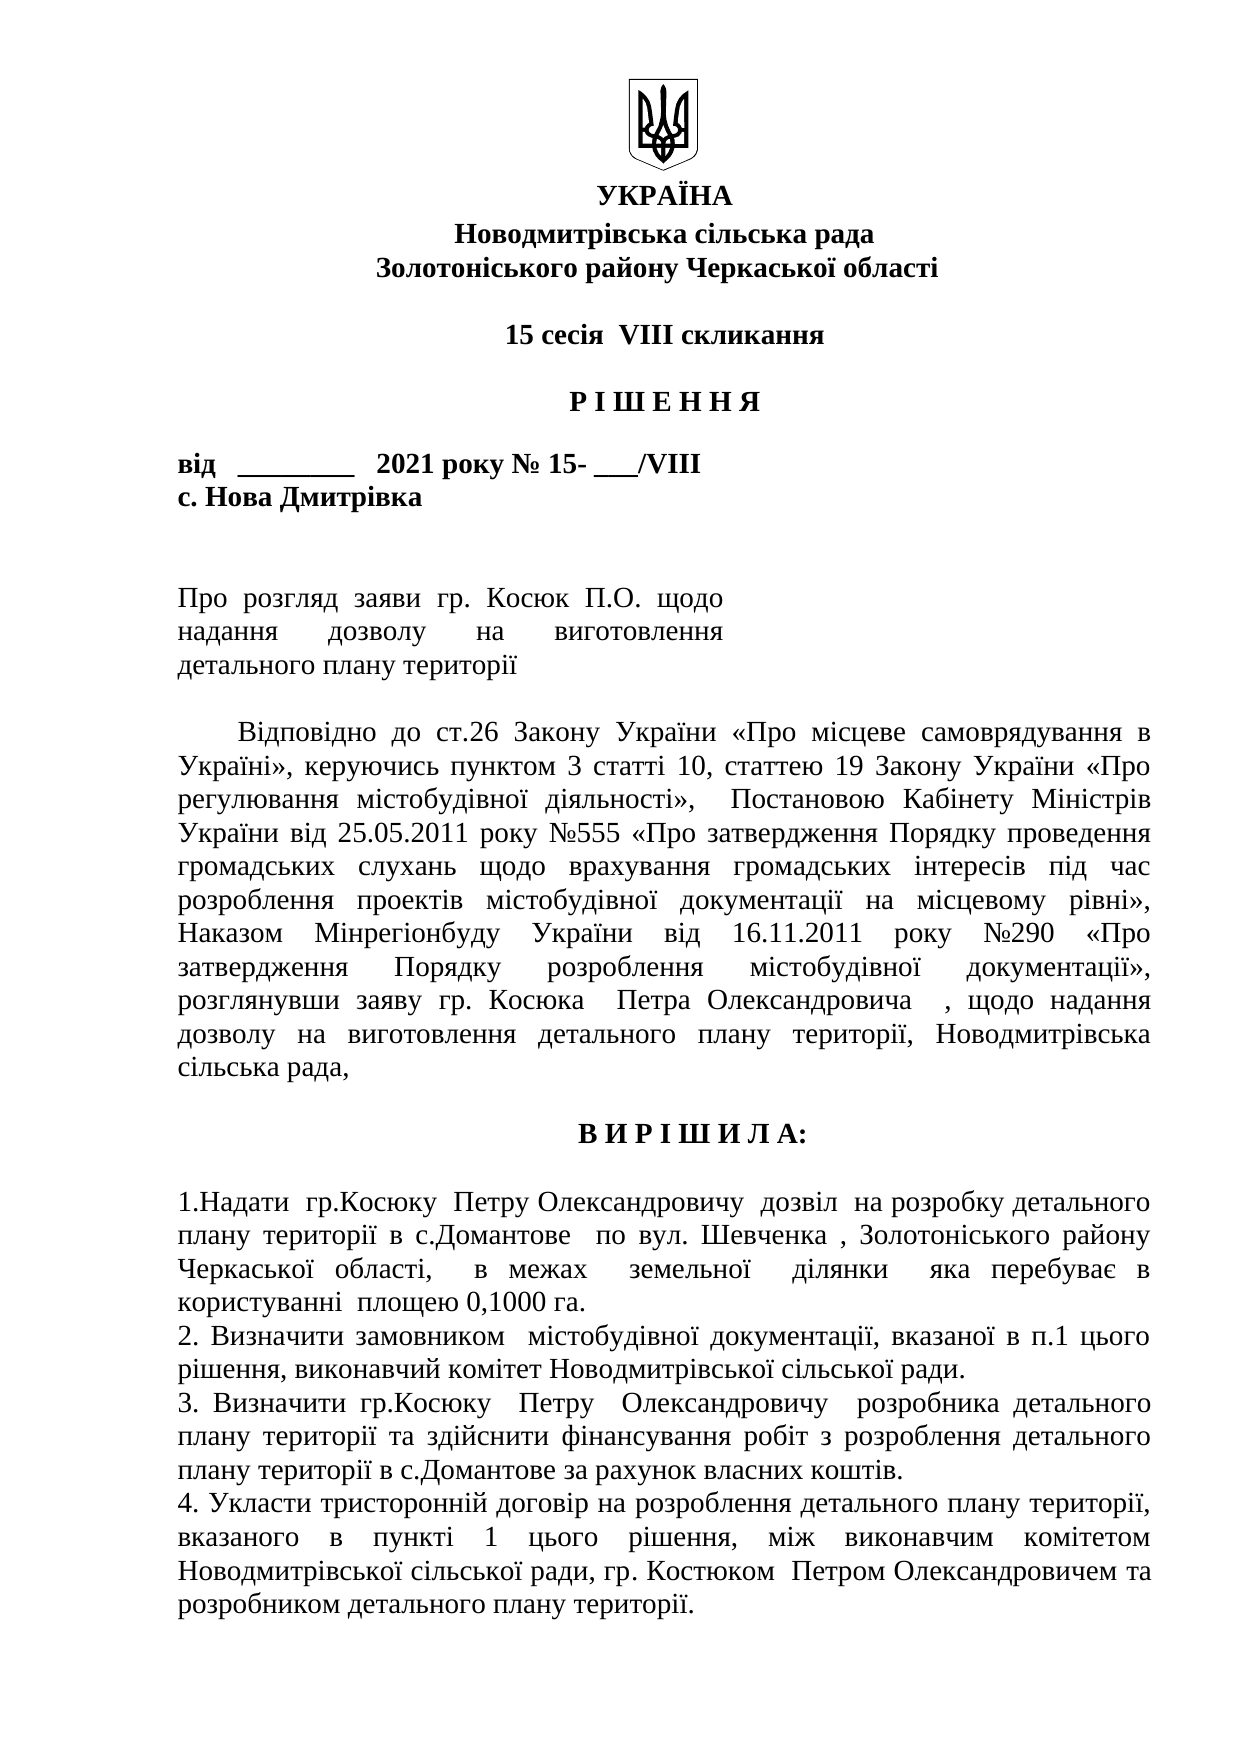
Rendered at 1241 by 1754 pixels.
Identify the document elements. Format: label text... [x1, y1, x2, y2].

text Новодмитрівська сільська рада [177, 217, 1152, 250]
text 3. Визначити гр.Косюку Петру Олександровичу розробника детального плану території та здійснити фінансування робіт з розроблення детального плану території в с.Домантове за рахунок власних коштів. [177, 1385, 1152, 1486]
text Відповідно до ст.26 Закону України «Про місцеве самоврядування в Україні», керуючись пунктом 3 статті 10, статтею 19 Закону України «Про регулювання містобудівної діяльності», Постановою Кабінету Міністрів України від 25.05.2011 року №555 «Про затвердження Порядку проведення громадських слухань щодо врахування громадських інтересів під час розроблення проектів містобудівної документації на місцевому рівні», Наказом Мінрегіонбуду України від 16.11.2011 року №290 «Про затвердження Порядку розроблення містобудівної документації», розглянувши заяву гр. Косюка Петра Олександровича , щодо надання дозволу на виготовлення детального плану території, Новодмитрівська сільська рада, [177, 714, 1152, 1083]
text 1.Надати гр.Косюку Петру Олександровичу дозвіл на розробку детального плану території в с.Домантове по вул. Шевченка , Золотоніського району Черкаської області, в межах земельної ділянки яка перебуває в користуванні площею 0,1000 га. [177, 1184, 1152, 1318]
text від ________ 2021 року № 15- ___/VІІІ [177, 446, 1152, 479]
text с. Нова Дмитрівка [177, 479, 1152, 513]
text Золотоніського району Черкаської області [177, 250, 1137, 284]
text УКРАЇНА [177, 178, 1152, 212]
text В И Р І Ш И Л А: [177, 1117, 1152, 1150]
text 2. Визначити замовником містобудівної документації, вказаної в п.1 цього рішення, виконавчий комітет Новодмитрівської сільської ради. [177, 1318, 1152, 1385]
text 15 сесія VIІІ скликання [177, 317, 1152, 351]
text 4. Укласти тристоронній договір на розроблення детального плану території, вказаного в пункті 1 цього рішення, між виконавчим комітетом Новодмитрівської сільської ради, гр. Костюком Петром Олександровичем та розробником детального плану території. [177, 1486, 1152, 1620]
text Про розгляд заяви гр. Косюк П.О. щодо надання дозволу на виготовлення детального плану території [177, 580, 723, 681]
text Р І Ш Е Н Н Я [177, 384, 1152, 418]
